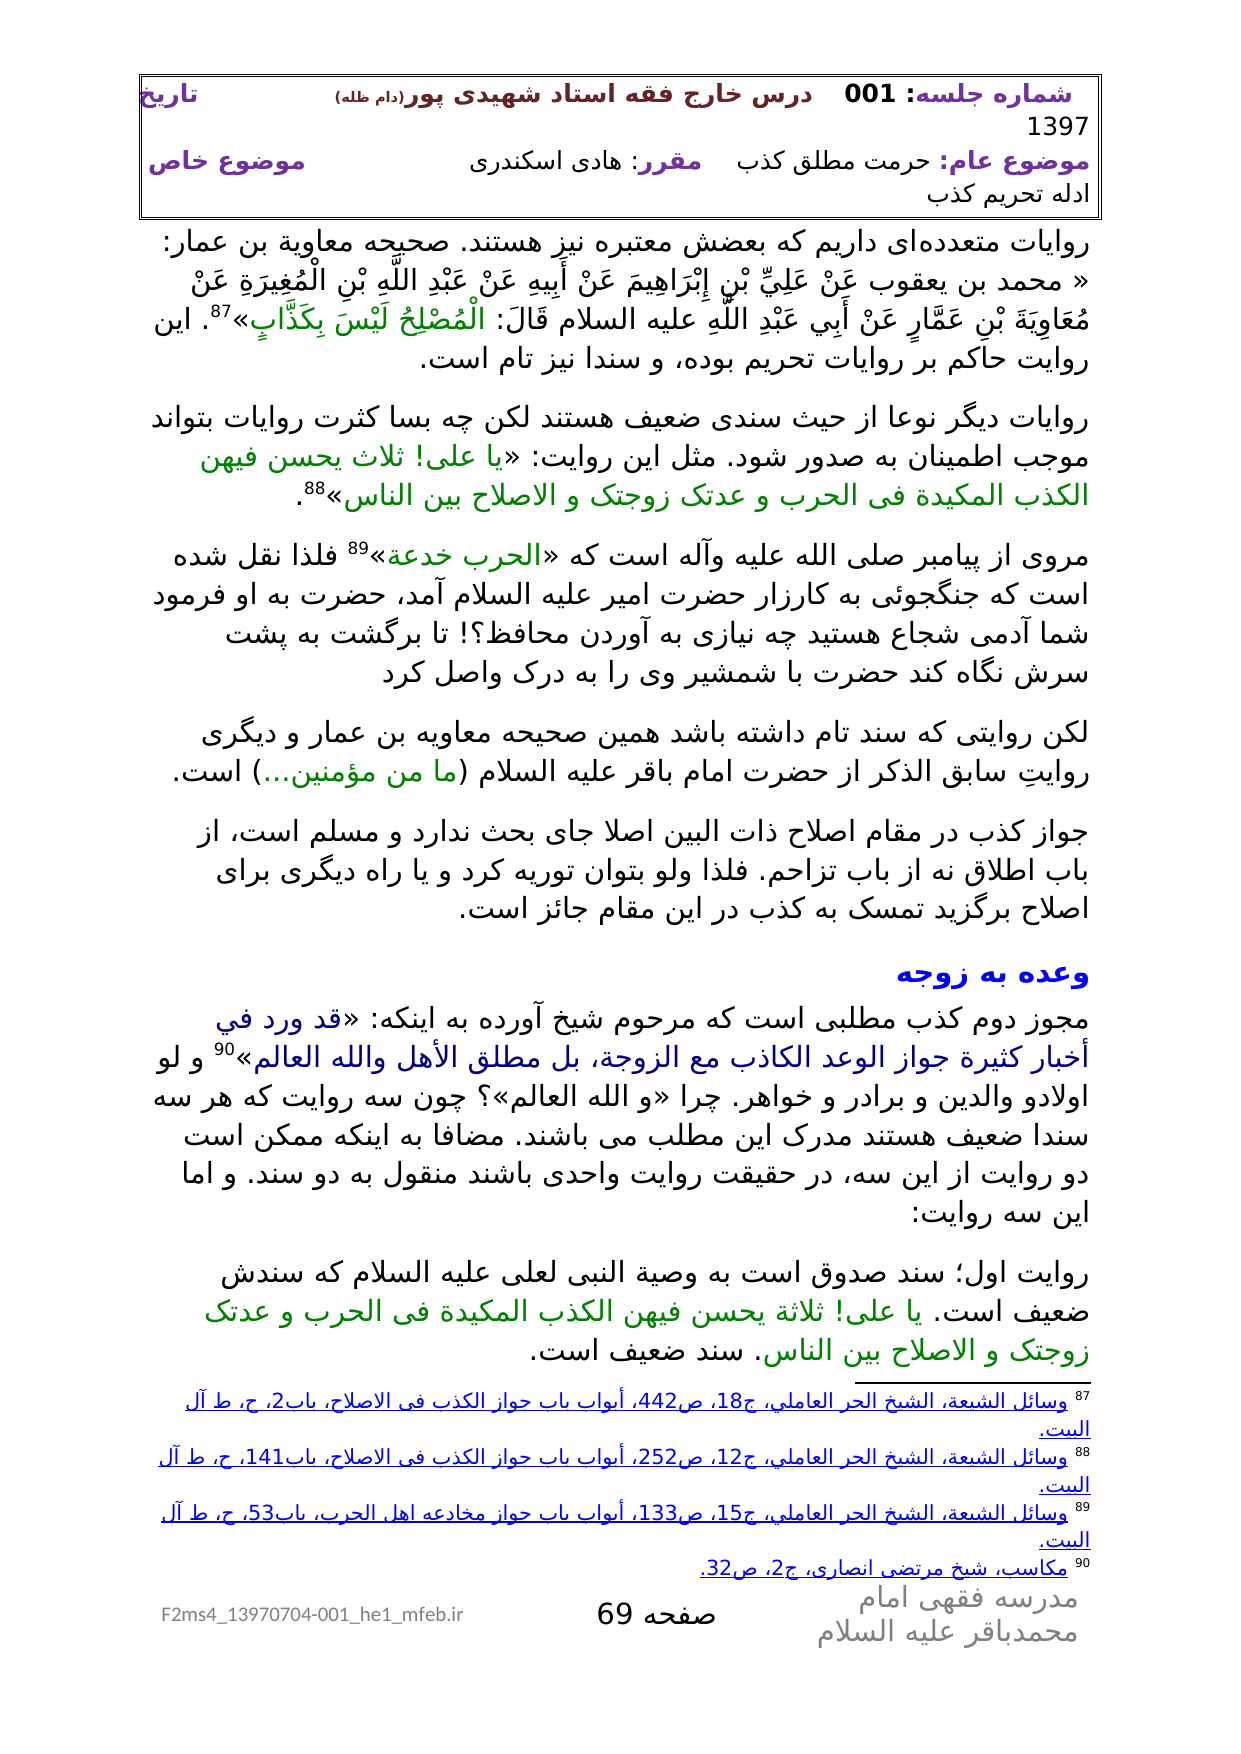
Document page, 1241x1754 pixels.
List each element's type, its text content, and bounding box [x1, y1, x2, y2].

text مجوز دوم کذب مطلبی است که مرحوم شیخ آورده به اینکه: «قد ورد في أخبار كثيرة جواز الوعد الكاذب مع الزوجة، بل مطلق الأهل والله العالم» و لو اولادو والدین و برادر و خواهر. چرا «و الله العالم»؟ چون سه روایت که هر سه سندا ضعیف هستند مدرک این مطلب می باشند. مضافا به اینکه ممکن است دو روایت از این سه، در حقیقت روایت واحدی باشند منقول به دو سند. و اما این سه روایت: [150, 1001, 1090, 1230]
text جواز کذب در مقام اصلاح ذات البین اصلا جای بحث ندارد و مسلم است، از باب اطلاق نه از باب تزاحم. فلذا ولو بتوان توریه کرد و یا راه دیگری برای اصلاح برگزید تمسک به کذب در این مقام جائز است. [150, 814, 1090, 926]
text روایات متعدده‌ای داریم که بعضش معتبره نیز هستند. صحیحه معاویة بن عمار: « محمد بن یعقوب عَنْ عَلِيِّ بْنِ إِبْرَاهِيمَ عَنْ أَبِيهِ عَنْ عَبْدِ اللَّهِ بْنِ الْمُغِيرَةِ عَنْ مُعَاوِيَةَ بْنِ عَمَّارٍ عَنْ أَبِي عَبْدِ اللَّهِ علیه السلام قَالَ: الْمُصْلِحُ لَيْسَ بِكَذَّابٍ». این روایت حاکم بر روایات تحریم بوده، و سندا نیز تام است. [150, 224, 1090, 375]
text روایات دیگر نوعا از حیث سندی ضعیف هستند لکن چه بسا کثرت روایات بتواند موجب اطمینان به صدور شود. مثل این روایت: «یا علی! ثلاث یحسن فیهن الکذب المکیدة فی الحرب و عدتک زوجتک و الاصلاح بین الناس». [150, 401, 1090, 513]
subtitle وعده به زوجه [150, 956, 1090, 990]
text روایت اول؛ سند صدوق است به وصیة النبی لعلی علیه السلام که سندش ضعیف است. یا علی! ثلاثة یحسن فیهن الکذب المکیدة فی الحرب و عدتک زوجتک و الاصلاح بین الناس. سند ضعیف است. [150, 1256, 1090, 1367]
text مروی از پیامبر صلی الله علیه وآله است که «الحرب خدعة» فلذا نقل شده است که جنگجوئی به کارزار حضرت امیر علیه السلام آمد، حضرت به او فرمود شما آدمی شجاع هستید چه نیازی به آوردن محافظ؟! تا برگشت به پشت سرش نگاه کند حضرت با شمشیر وی را به درک واصل کرد [150, 538, 1090, 689]
text لکن روایتی که سند تام داشته باشد همین صحیحه معاویه بن عمار و دیگری روایتِ سابق الذکر از حضرت امام باقر علیه السلام (ما من مؤمنین...) است. [150, 715, 1090, 788]
